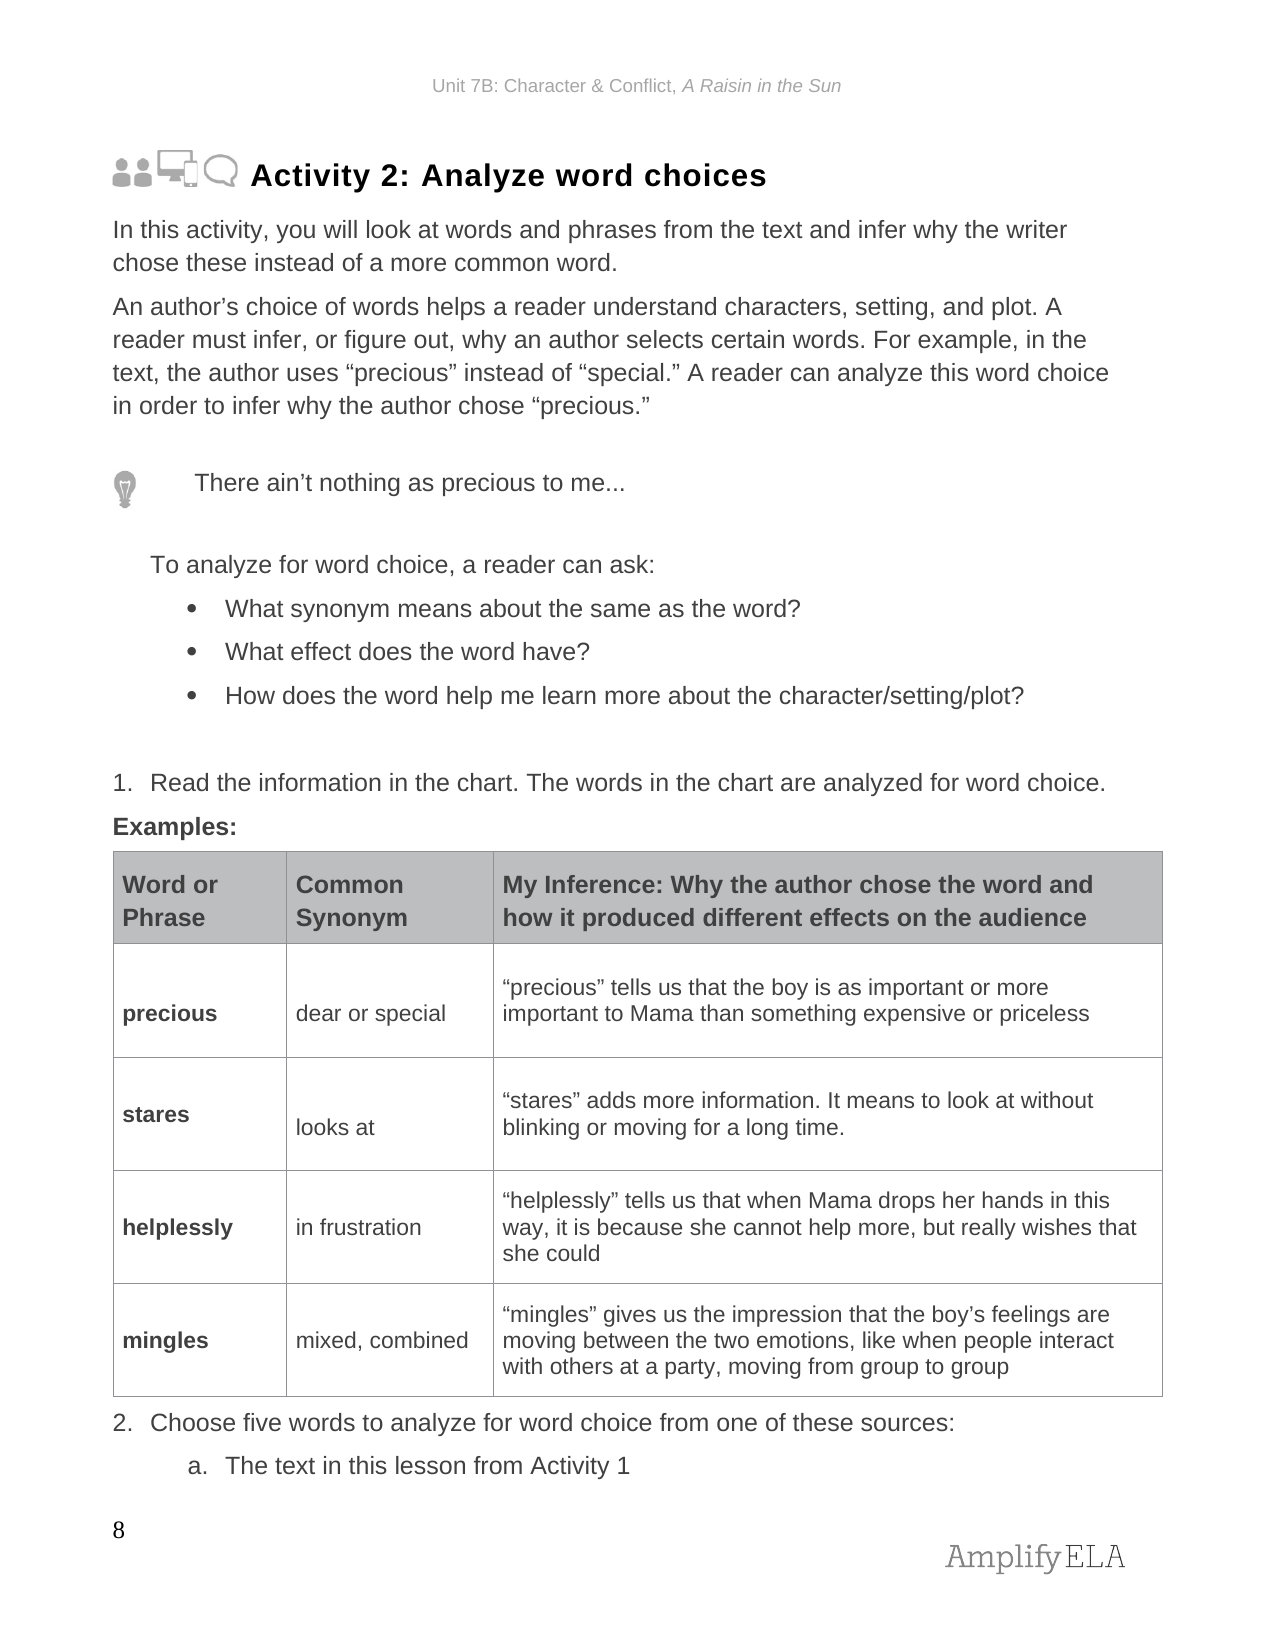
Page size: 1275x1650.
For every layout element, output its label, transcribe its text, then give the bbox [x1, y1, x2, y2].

picture [945, 1544, 1125, 1575]
list Read the information in the chart. The words in the chart are analyzed for word choice. [112, 768, 1162, 797]
table_cell stares [114, 1058, 286, 1170]
table_header My Inference: Why the author chose the word and how it produced different effects on the audience [494, 852, 1162, 943]
picture [203, 154, 238, 187]
table_cell “mingles” gives us the impression that the boy’s feelings are moving between the two emotions, like when people interact with others at a party, moving from group to group [494, 1284, 1162, 1396]
table_cell “helplessly” tells us that when Mama drops her hands in this way, it is because she cannot help more, but really wishes that she could [494, 1171, 1162, 1283]
picture [112, 158, 152, 187]
text In this activity, you will look at words and phrases from the text and infer why the writer chose these instead of a more common word. [112, 215, 1122, 277]
list The text in this lesson from Activity 1 [187, 1451, 1162, 1480]
table_cell mingles [114, 1284, 286, 1396]
table_header Common Synonym [287, 852, 493, 943]
table_cell helplessly [114, 1171, 286, 1283]
text Choose five words to analyze for word choice from one of these sources: [112, 1408, 1162, 1437]
text An author’s choice of words helps a reader understand characters, setting, and plot. A reader must infer, or figure out, why an author selects certain words. For example, in the text, the author uses “precious” instead of “special.” A reader can analyze this word choice in order to infer why the author chose “precious.” [112, 292, 1122, 420]
table_cell “stares” adds more information. It means to look at without blinking or moving for a long time. [494, 1058, 1162, 1170]
table_cell mixed, combined [287, 1284, 493, 1396]
text What synonym means about the same as the word? [187, 594, 1117, 623]
text There ain’t nothing as precious to me... [150, 434, 1122, 496]
picture [157, 150, 198, 187]
table_cell in frustration [287, 1171, 493, 1283]
text How does the word help me learn more about the character/setting/plot? [187, 681, 1117, 710]
table_header Word or Phrase [114, 852, 286, 943]
table_cell “precious” tells us that the boy is as important or more important to Mama than something expensive or priceless [494, 944, 1162, 1057]
table_cell precious [114, 944, 286, 1057]
list Examples: [112, 811, 1162, 840]
table_cell dear or special [287, 944, 493, 1057]
table_cell looks at [287, 1058, 493, 1170]
list To analyze for word choice, a reader can ask: [150, 550, 1117, 579]
text What effect does the word have? [187, 637, 1117, 666]
picture [112, 468, 138, 511]
text Activity 2: Analyze word choices [112, 150, 1162, 193]
